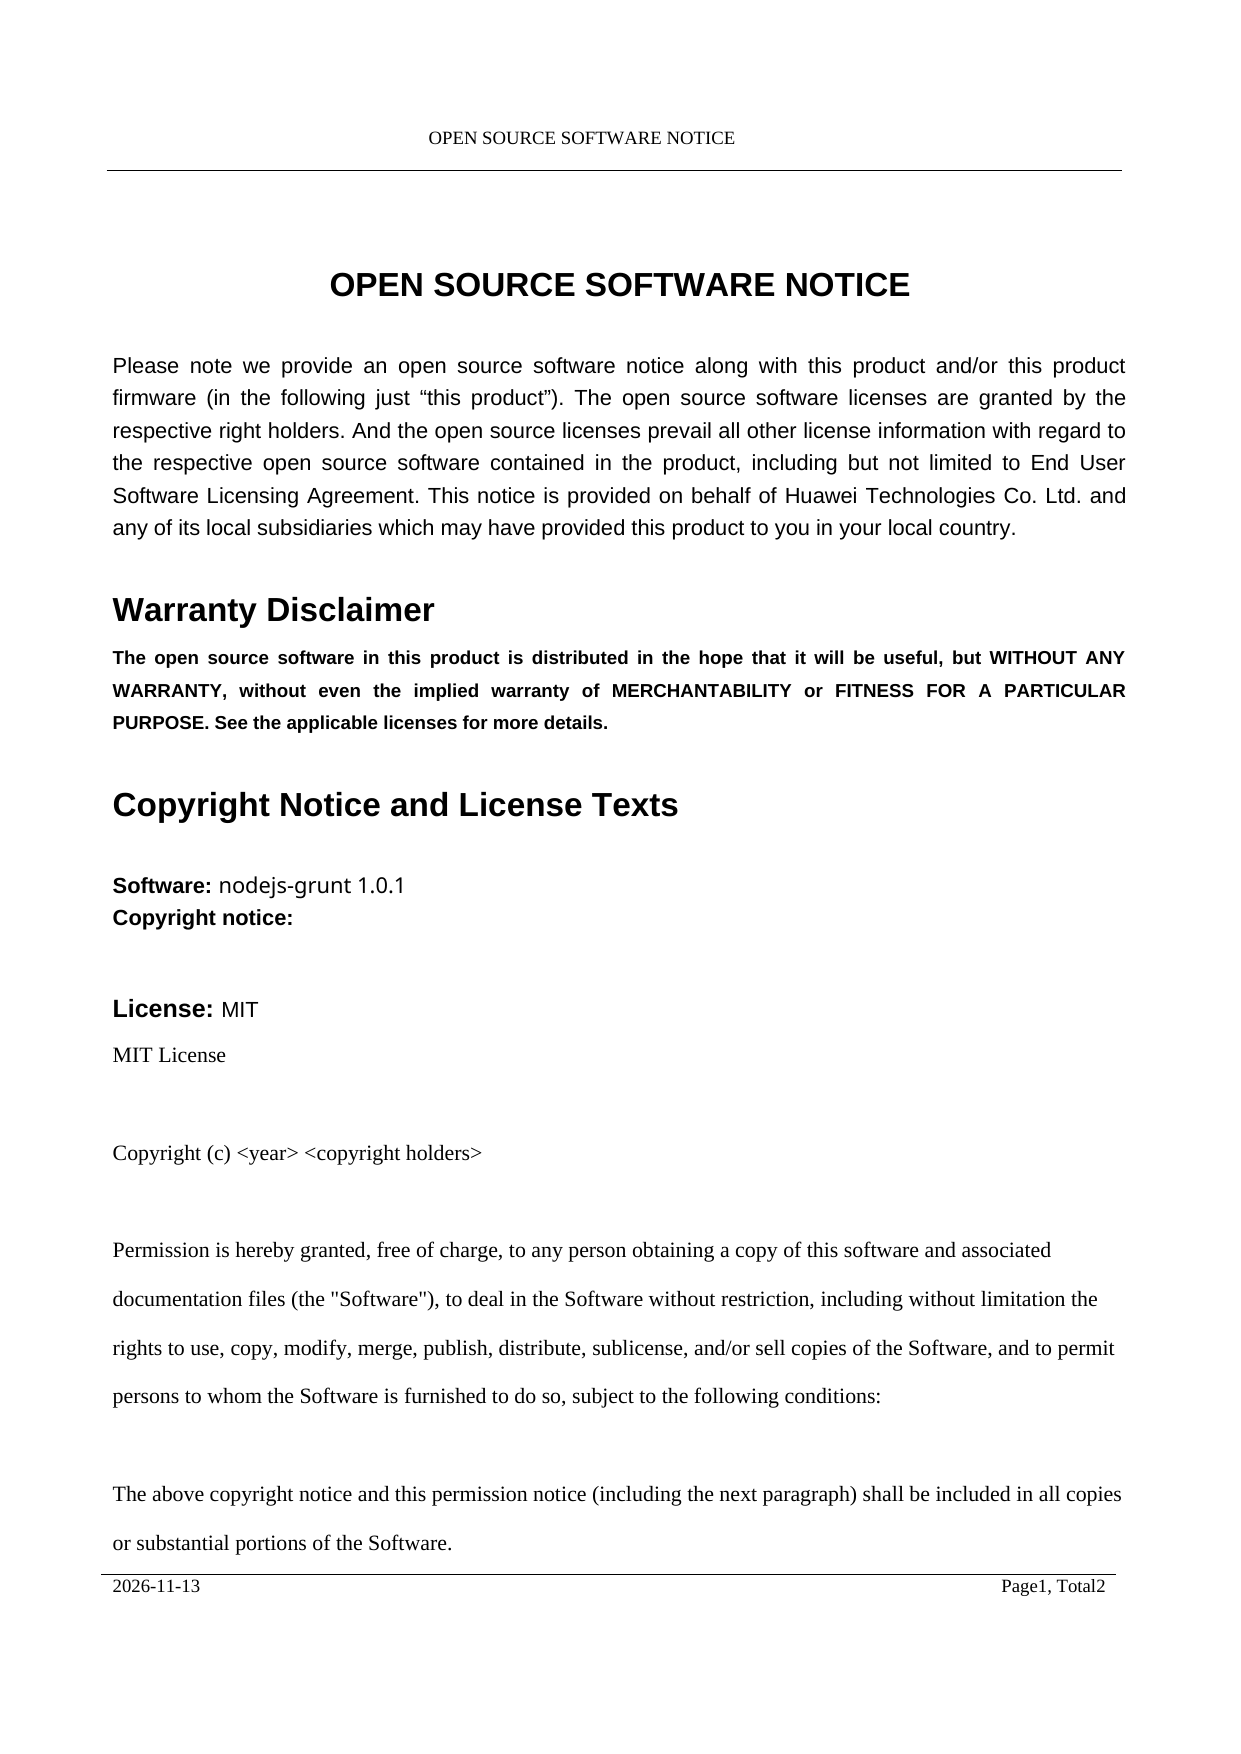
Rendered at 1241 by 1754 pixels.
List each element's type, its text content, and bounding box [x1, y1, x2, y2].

text Warranty Disclaimer [112, 576, 1128, 641]
text Software: nodejs-grunt 1.0.1 [112, 869, 1128, 901]
text Copyright notice: [112, 901, 1128, 934]
text Copyright Notice and License Texts [112, 771, 1128, 836]
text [112, 1038, 1128, 1558]
text The open source software in this product is distributed in the hope that it will be useful, but WITHOUT ANY WARRANTY, without even the implied warranty of MERCHANTABILITY or FITNESS FOR A PARTICULAR PURPOSE. See the applicable licenses for more details. [112, 641, 1128, 739]
text License: MIT [112, 992, 1128, 1024]
text OPEN SOURCE SOFTWARE NOTICE [112, 251, 1128, 316]
text Please note we provide an open source software notice along with this product and/or this product firmware (in the following just “this product”). The open source software licenses are granted by the respective right holders. And the open source licenses prevail all other license information with regard to the respective open source software contained in the product, including but not limited to End User Software Licensing Agreement. This notice is provided on behalf of Huawei Technologies Co. Ltd. and any of its local subsidiaries which may have provided this product to you in your local country. [112, 349, 1128, 544]
